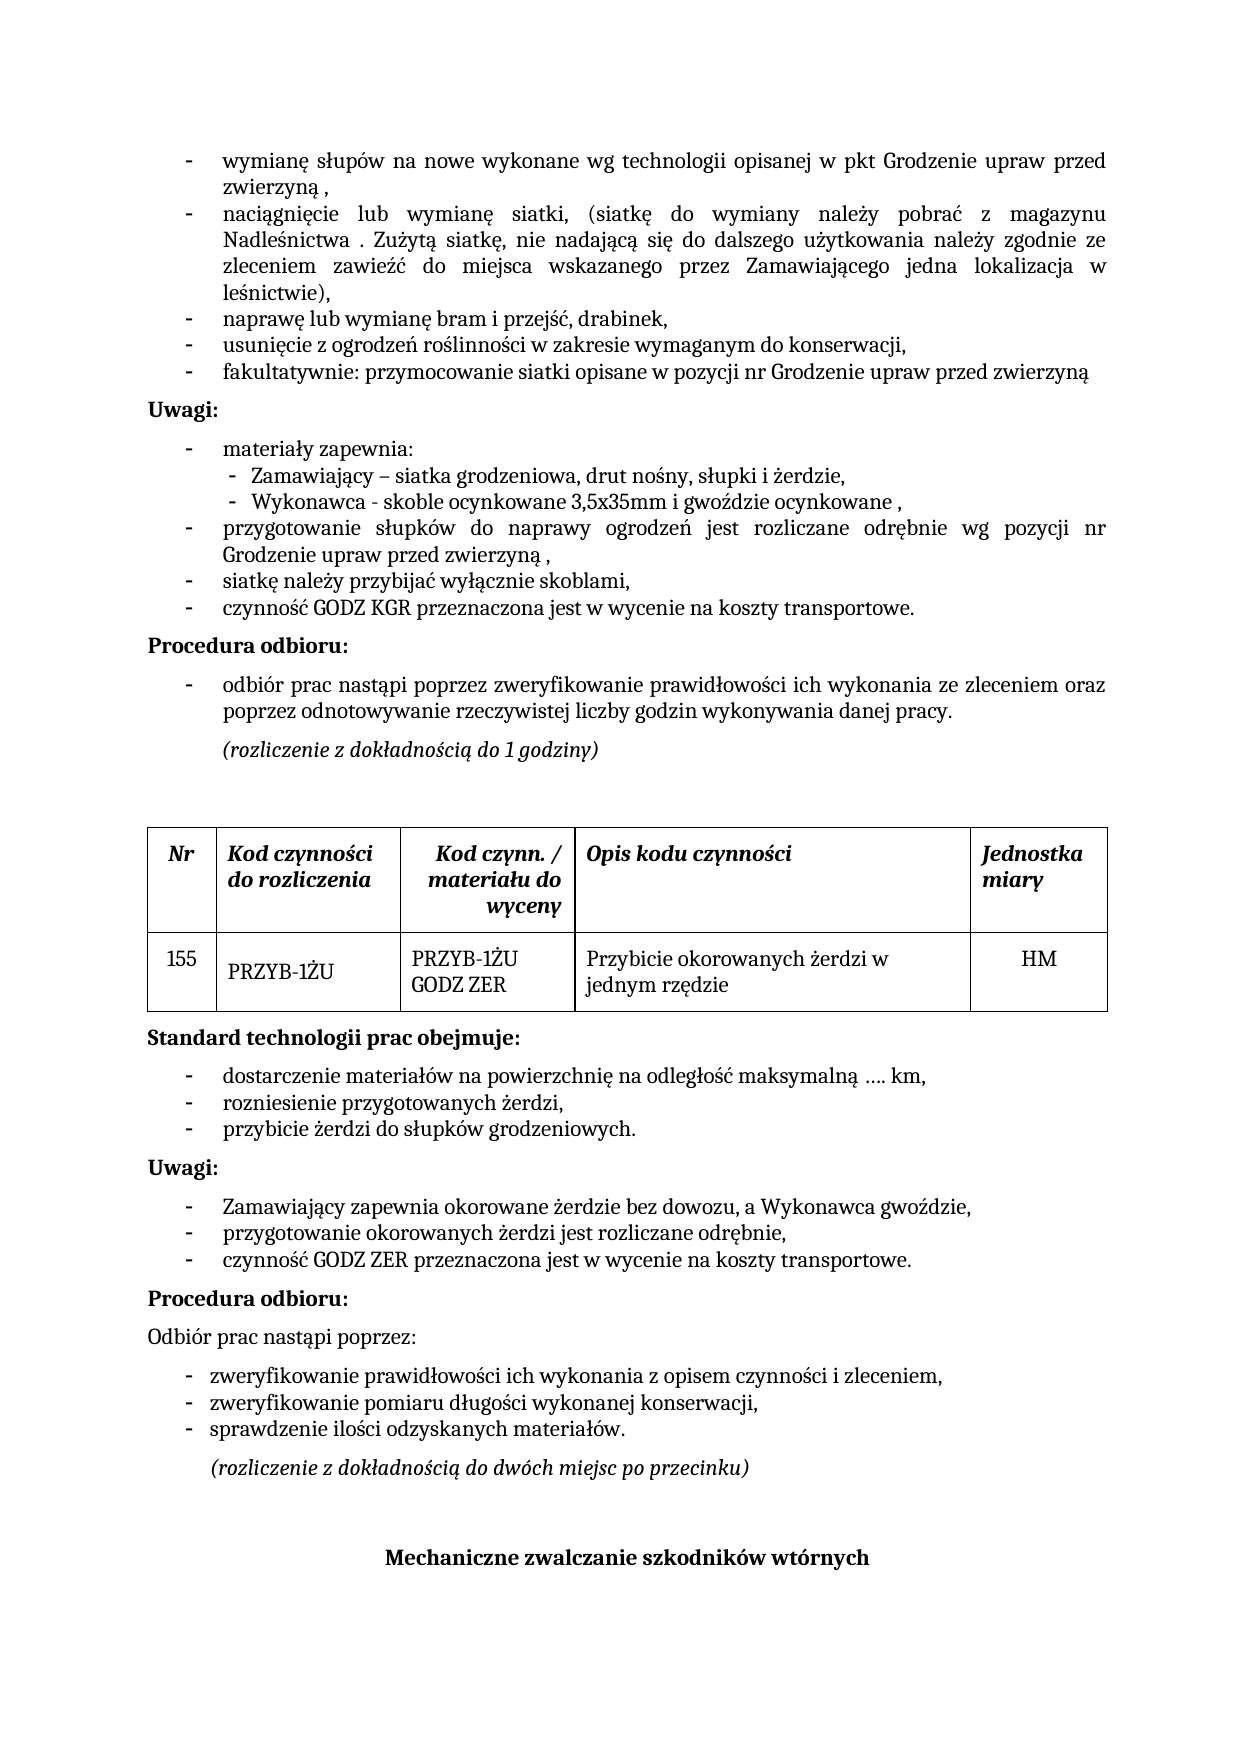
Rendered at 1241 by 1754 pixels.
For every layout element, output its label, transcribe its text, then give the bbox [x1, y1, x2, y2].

list materiały zapewnia: [185, 436, 1107, 462]
text Uwagi: [148, 1155, 1107, 1181]
list Zamawiający zapewnia okorowane żerdzie bez dowozu, a Wykonawca gwoździe, [185, 1194, 1107, 1220]
text Odbiór prac nastąpi poprzez: [148, 1324, 1107, 1351]
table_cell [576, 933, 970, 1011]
text Mechaniczne zwalczanie szkodników wtórnych [148, 1544, 1107, 1571]
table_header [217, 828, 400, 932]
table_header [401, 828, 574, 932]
list dostarczenie materiałów na powierzchnię na odległość maksymalną …. km, [185, 1063, 1107, 1090]
list naprawę lub wymianę bram i przejść, drabinek, [185, 306, 1107, 332]
list sprawdzenie ilości odzyskanych materiałów. [185, 1416, 1107, 1442]
list przybicie żerdzi do słupków grodzeniowych. [185, 1116, 1107, 1142]
list zweryfikowanie pomiaru długości wykonanej konserwacji, [185, 1389, 1107, 1416]
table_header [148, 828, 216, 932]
list naciągnięcie lub wymianę siatki, (siatkę do wymiany należy pobrać z magazynu Nadleśnictwa . Zużytą siatkę, nie nadającą się do dalszego użytkowania należy zgodnie ze zleceniem zawieźć do miejsca wskazanego przez Zamawiającego jedna lokalizacja w leśnictwie), [185, 200, 1107, 306]
list wymianę słupów na nowe wykonane wg technologii opisanej w pkt Grodzenie upraw przed zwierzyną , [185, 148, 1107, 200]
text (rozliczenie z dokładnością do dwóch miejsc po przecinku) [148, 1454, 1107, 1481]
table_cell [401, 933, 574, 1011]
list Zamawiający – siatka grodzeniowa, drut nośny, słupki i żerdzie, [228, 462, 1107, 489]
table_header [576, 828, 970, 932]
text Standard technologii prac obejmuje: [148, 1024, 1107, 1051]
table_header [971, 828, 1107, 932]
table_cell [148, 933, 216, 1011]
list zweryfikowanie prawidłowości ich wykonania z opisem czynności i zleceniem, [185, 1363, 1107, 1389]
list czynność GODZ ZER przeznaczona jest w wycenie na koszty transportowe. [185, 1246, 1107, 1273]
list siatkę należy przybijać wyłącznie skoblami, [185, 568, 1107, 594]
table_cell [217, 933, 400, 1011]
list odbiór prac nastąpi poprzez zweryfikowanie prawidłowości ich wykonania ze zleceniem oraz poprzez odnotowywanie rzeczywistej liczby godzin wykonywania danej pracy. [185, 672, 1107, 725]
text Procedura odbioru: [148, 633, 1107, 659]
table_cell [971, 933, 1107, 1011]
list przygotowanie słupków do naprawy ogrodzeń jest rozliczane odrębnie wg pozycji nr Grodzenie upraw przed zwierzyną , [185, 515, 1107, 568]
list usunięcie z ogrodzeń roślinności w zakresie wymaganym do konserwacji, [185, 332, 1107, 358]
text Uwagi: [148, 397, 1107, 424]
list Wykonawca - skoble ocynkowane 3,5x35mm i gwoździe ocynkowane , [228, 489, 1107, 515]
list fakultatywnie: przymocowanie siatki opisane w pozycji nr Grodzenie upraw przed zwierzyną [185, 358, 1107, 385]
text Procedura odbioru: [148, 1285, 1107, 1312]
list rozniesienie przygotowanych żerdzi, [185, 1090, 1107, 1116]
list czynność GODZ KGR przeznaczona jest w wycenie na koszty transportowe. [185, 594, 1107, 621]
list przygotowanie okorowanych żerdzi jest rozliczane odrębnie, [185, 1220, 1107, 1246]
text (rozliczenie z dokładnością do 1 godziny) [148, 737, 1107, 763]
